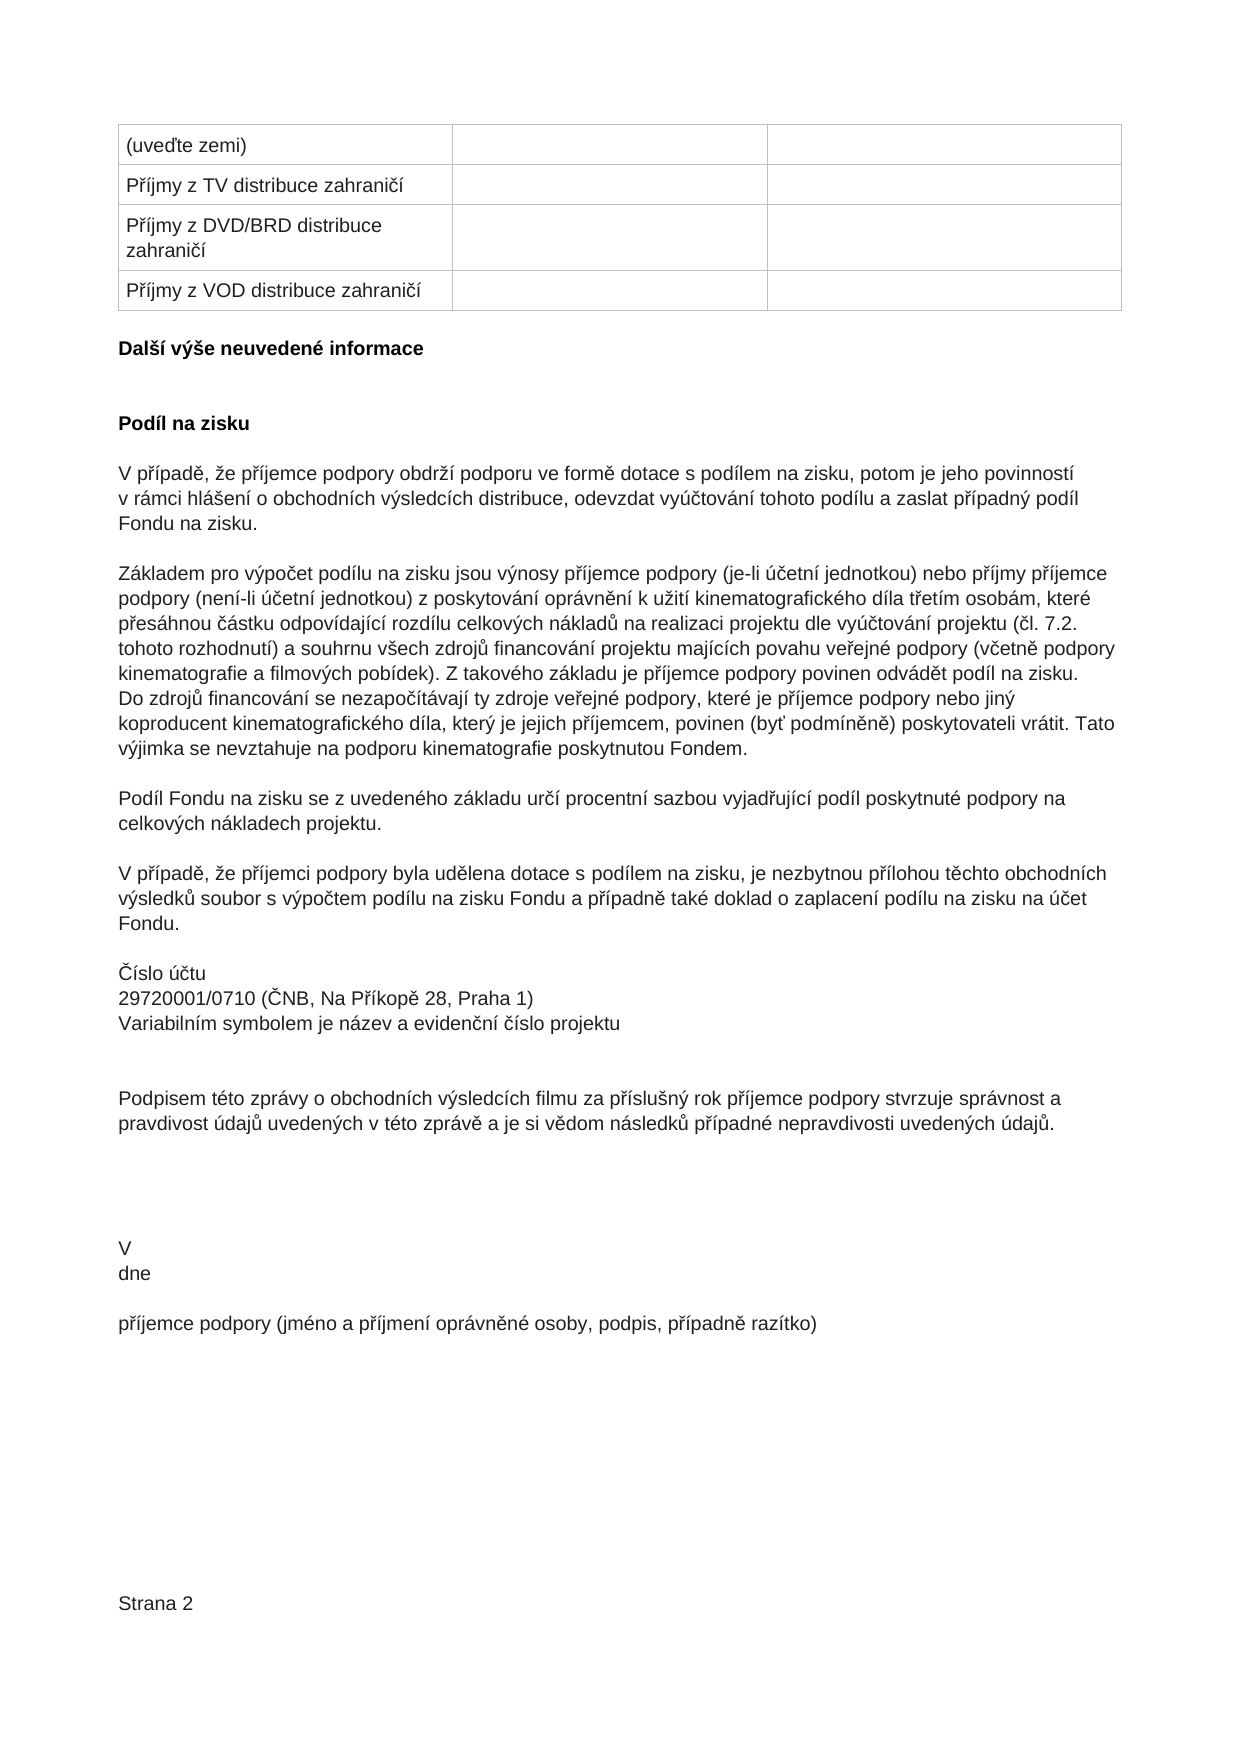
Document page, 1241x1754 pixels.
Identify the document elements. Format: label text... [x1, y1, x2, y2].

text V [118, 1211, 1122, 1261]
text V případě, že příjemci podpory byla udělena dotace s podílem na zisku, je nezbytnou přílohou těchto obchodních výsledků soubor s výpočtem podílu na zisku Fondu a případně také doklad o zaplacení podílu na zisku na účet Fondu. [118, 861, 1122, 936]
text Číslo účtu [118, 961, 1122, 986]
table_cell [768, 205, 1121, 269]
text příjemce podpory (jméno a příjmení oprávněné osoby, podpis, případně razítko) [118, 1311, 1122, 1336]
text Do zdrojů financování se nezapočítávají ty zdroje veřejné podpory, které je příjemce podpory nebo jiný koproducent kinematografického díla, který je jejich příjemcem, povinen (byť podmíněně) poskytovateli vrátit. Tato výjimka se nevztahuje na podporu kinematografie poskytnutou Fondem. [118, 686, 1122, 761]
text Variabilním symbolem je název a evidenční číslo projektu [118, 1011, 1122, 1036]
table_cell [119, 125, 452, 164]
table_cell Příjmy z VOD distribuce zahraničí [119, 271, 452, 310]
text 29720001/0710 (ČNB, Na Příkopě 28, Praha 1) [118, 986, 1122, 1011]
text Základem pro výpočet podílu na zisku jsou výnosy příjemce podpory (je-li účetní jednotkou) nebo příjmy příjemce podpory (není-li účetní jednotkou) z poskytování oprávnění k užití kinematografického díla třetím osobám, které přesáhnou částku odpovídající rozdílu celkových nákladů na realizaci projektu dle vyúčtování projektu (čl. 7.2. tohoto rozhodnutí) a souhrnu všech zdrojů financování projektu majících povahu veřejné podpory (včetně podpory kinematografie a filmových pobídek). Z takového základu je příjemce podpory povinen odvádět podíl na zisku. [118, 561, 1122, 686]
subtitle Podíl na zisku [118, 411, 1122, 436]
table_cell [453, 205, 767, 269]
table_cell Příjmy z DVD/BRD distribuce zahraničí [119, 205, 452, 269]
table_cell [768, 165, 1121, 204]
text V případě, že příjemce podpory obdrží podporu ve formě dotace s podílem na zisku, potom je jeho povinností v rámci hlášení o obchodních výsledcích distribuce, odevzdat vyúčtování tohoto podílu a zaslat případný podíl Fondu na zisku. [118, 461, 1122, 536]
table_cell [453, 271, 767, 310]
table_cell Příjmy z TV distribuce zahraničí [119, 165, 452, 204]
subtitle Další výše neuvedené informace [118, 336, 1122, 361]
table_cell [453, 165, 767, 204]
table_cell [768, 271, 1121, 310]
text Podíl Fondu na zisku se z uvedeného základu určí procentní sazbou vyjadřující podíl poskytnuté podpory na celkových nákladech projektu. [118, 786, 1122, 836]
table_cell [768, 125, 1121, 164]
text Podpisem této zprávy o obchodních výsledcích filmu za příslušný rok příjemce podpory stvrzuje správnost a pravdivost údajů uvedených v této zprávě a je si vědom následků případné nepravdivosti uvedených údajů. [118, 1086, 1122, 1211]
text dne [118, 1261, 1122, 1286]
table_cell [453, 125, 767, 164]
